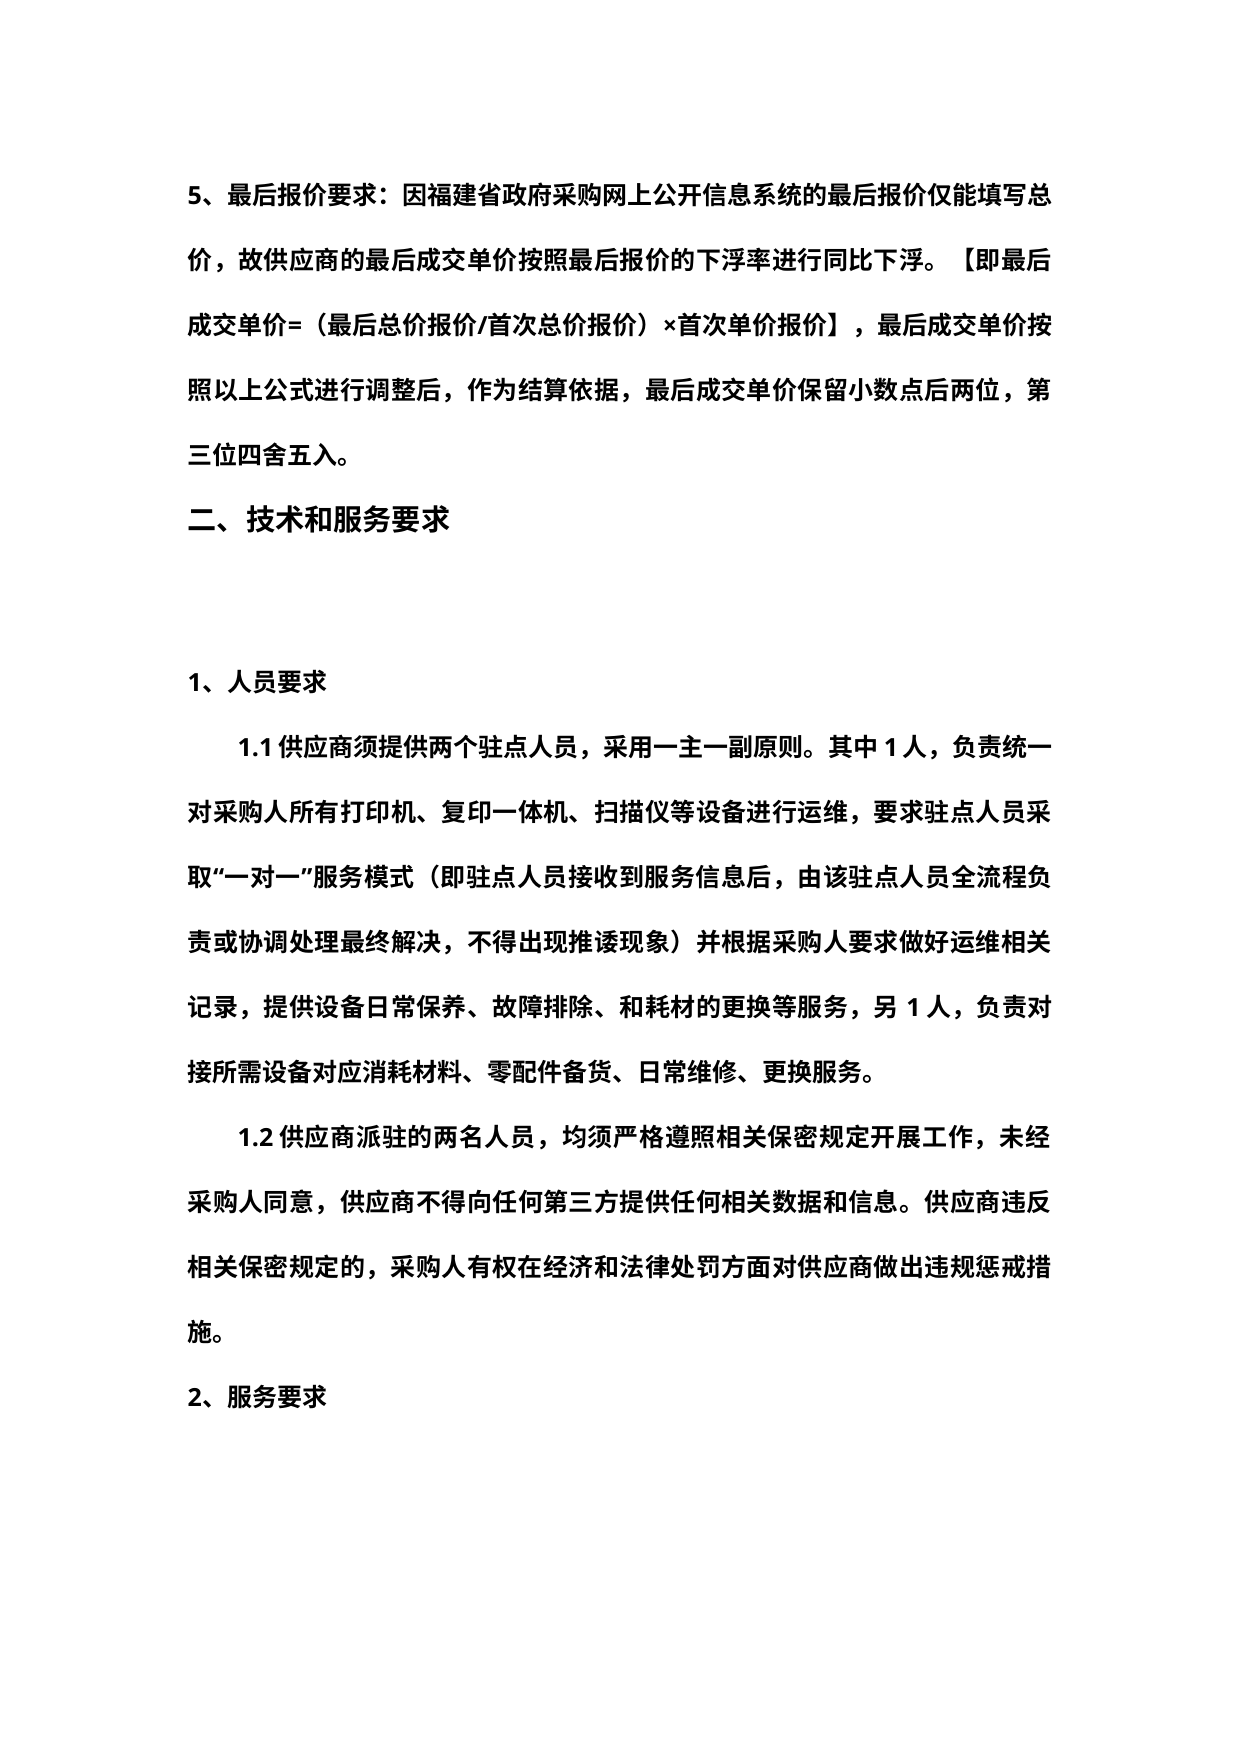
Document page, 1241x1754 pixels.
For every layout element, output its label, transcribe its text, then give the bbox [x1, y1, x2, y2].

text 2、服务要求 [187, 1364, 1053, 1429]
text 二、技术和服务要求 [187, 487, 1053, 552]
text 5、最后报价要求：因福建省政府采购网上公开信息系统的最后报价仅能填写总价，故供应商的最后成交单价按照最后报价的下浮率进行同比下浮。【即最后成交单价=（最后总价报价/首次总价报价）×首次单价报价】，最后成交单价按照以上公式进行调整后，作为结算依据，最后成交单价保留小数点后两位，第三位四舍五入。 [187, 162, 1053, 487]
text 1.2供应商派驻的两名人员，均须严格遵照相关保密规定开展工作，未经采购人同意，供应商不得向任何第三方提供任何相关数据和信息。供应商违反相关保密规定的，采购人有权在经济和法律处罚方面对供应商做出违规惩戒措施。 [187, 1104, 1053, 1364]
text 1.1供应商须提供两个驻点人员，采用一主一副原则。其中1人，负责统一对采购人所有打印机、复印一体机、扫描仪等设备进行运维，要求驻点人员采取“一对一”服务模式（即驻点人员接收到服务信息后，由该驻点人员全流程负责或协调处理最终解决，不得出现推诿现象）并根据采购人要求做好运维相关记录，提供设备日常保养、故障排除、和耗材的更换等服务，另1人，负责对接所需设备对应消耗材料、零配件备货、日常维修、更换服务。 [187, 714, 1053, 1104]
text 1、人员要求 [187, 649, 1053, 714]
